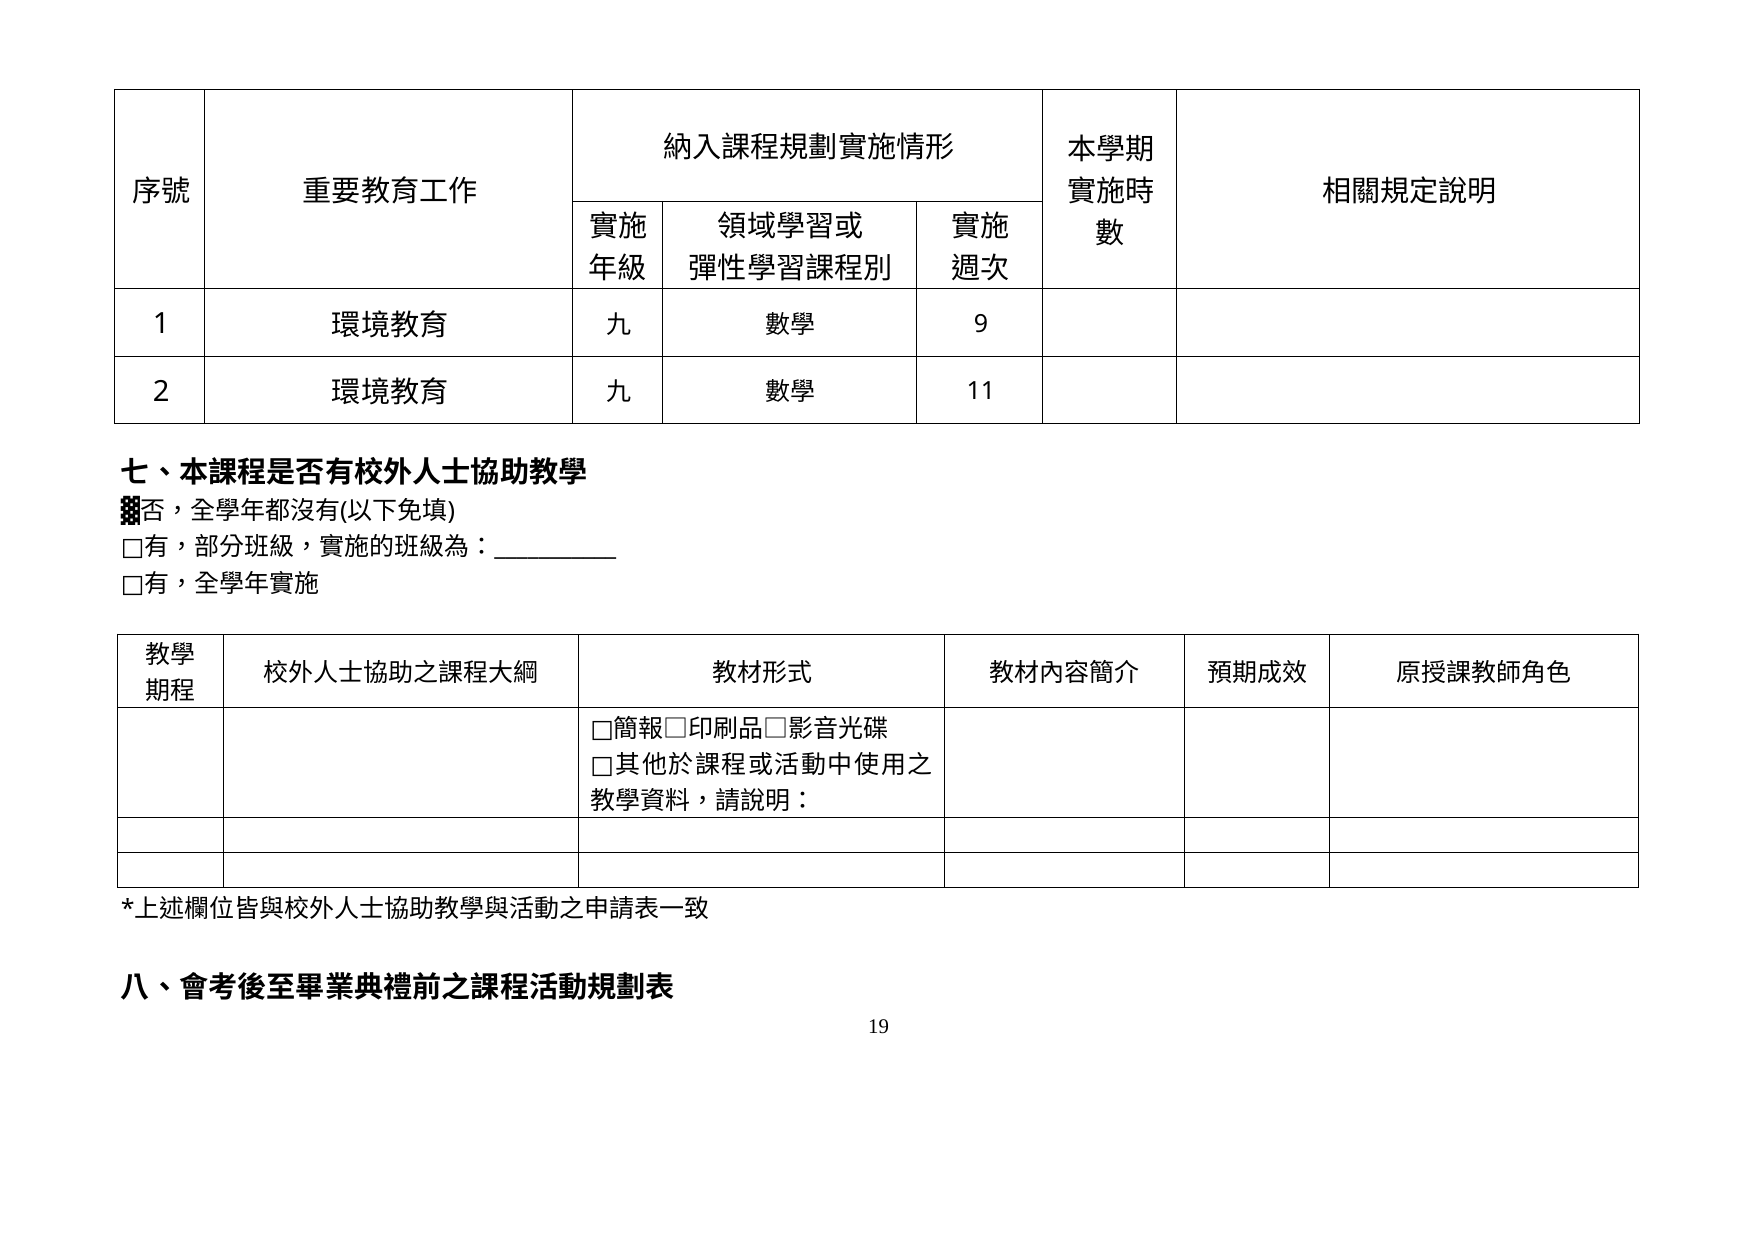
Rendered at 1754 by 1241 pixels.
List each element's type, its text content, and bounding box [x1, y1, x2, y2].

table_header 本學期 實施時數 [1043, 90, 1176, 288]
table_cell [118, 853, 223, 887]
table_header 序號 [115, 90, 204, 288]
table_cell 實施年級 [573, 202, 662, 288]
table_header 納入課程規劃實施情形 [573, 90, 1042, 201]
table_cell [1330, 818, 1638, 852]
text ▓否，全學年都沒有(以下免填) [118, 491, 1636, 527]
text *上述欄位皆與校外人士協助教學與活動之申請表一致 [118, 888, 1636, 924]
table_cell [1177, 357, 1639, 423]
table_cell [1043, 357, 1176, 423]
table_cell 領域學習或 彈性學習課程別 [663, 202, 916, 288]
table_header 校外人士協助之課程大綱 [224, 635, 578, 707]
table_cell □簡報□印刷品□影音光碟 □其他於課程或活動中使用之教學資料，請說明： [579, 708, 944, 817]
table_cell [1330, 853, 1638, 887]
table_cell 數學 [663, 289, 916, 356]
table_cell 九 [573, 357, 662, 423]
table_header 教材內容簡介 [945, 635, 1184, 707]
table_cell [224, 853, 578, 887]
text □有，部分班級，實施的班級為：___________ [118, 527, 1636, 563]
table_cell [1185, 818, 1329, 852]
table_cell 實施 週次 [917, 202, 1042, 288]
table_cell [1330, 708, 1638, 817]
table_cell [945, 853, 1184, 887]
table_header 預期成效 [1185, 635, 1329, 707]
table_header 原授課教師角色 [1330, 635, 1638, 707]
table_cell [224, 708, 578, 817]
table_cell 9 [917, 289, 1042, 356]
table_cell 1 [115, 289, 204, 356]
table_cell [118, 818, 223, 852]
table_header 相關規定說明 [1177, 90, 1639, 288]
table_header 重要教育工作 [205, 90, 572, 288]
table_cell 環境教育 [205, 357, 572, 423]
table_cell [579, 853, 944, 887]
table_cell 數學 [663, 357, 916, 423]
table_cell [945, 708, 1184, 817]
table_header 教材形式 [579, 635, 944, 707]
table_cell 環境教育 [205, 289, 572, 356]
table_cell 2 [115, 357, 204, 423]
table_cell [224, 818, 578, 852]
table_cell [1177, 289, 1639, 356]
table_cell [1185, 708, 1329, 817]
text 七、本課程是否有校外人士協助教學 [118, 448, 1636, 491]
text □有，全學年實施 [118, 563, 1636, 599]
table_cell 九 [573, 289, 662, 356]
table_cell [579, 818, 944, 852]
table_cell 11 [917, 357, 1042, 423]
table_cell [1185, 853, 1329, 887]
table_header 教學 期程 [118, 635, 223, 707]
table_cell [1043, 289, 1176, 356]
table_cell [118, 708, 223, 817]
table_cell [945, 818, 1184, 852]
text 八、會考後至畢業典禮前之課程活動規劃表 [118, 964, 1636, 1006]
